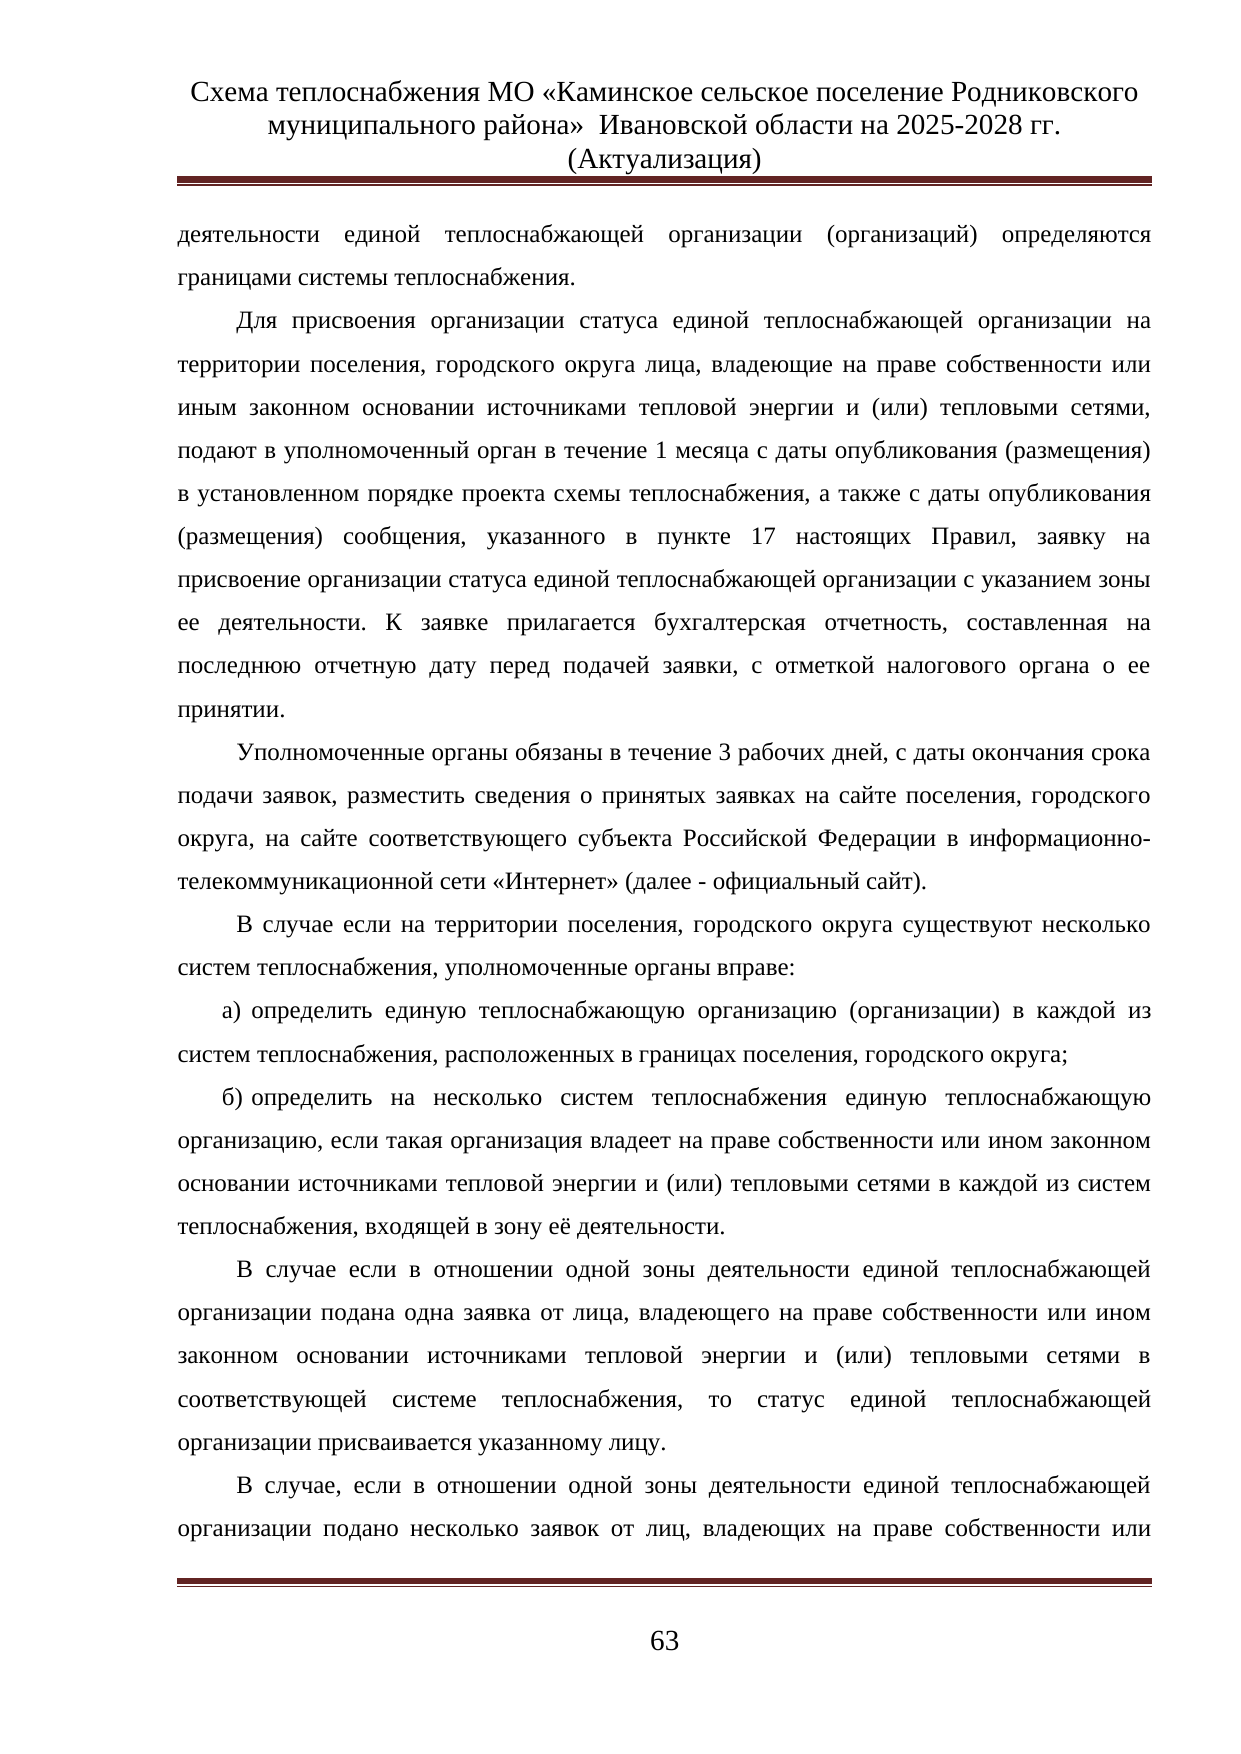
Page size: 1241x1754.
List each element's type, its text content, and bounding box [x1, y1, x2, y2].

list определить на несколько систем теплоснабжения единую теплоснабжающую организацию, если такая организация владеет на праве собственности или ином законном основании источниками тепловой энергии и (или) тепловыми сетями в каждой из систем теплоснабжения, входящей в зону её деятельности. [177, 1082, 1152, 1240]
list определить единую теплоснабжающую организацию (организации) в каждой из систем теплоснабжения, расположенных в границах поселения, городского округа; [177, 996, 1152, 1067]
text Для присвоения организации статуса единой теплоснабжающей организации на территории поселения, городского округа лица, владеющие на праве собственности или иным законном основании источниками тепловой энергии и (или) тепловыми сетями, подают в уполномоченный орган в течение 1 месяца с даты опубликования (размещения) в установленном порядке проекта схемы теплоснабжения, а также с даты опубликования (размещения) сообщения, указанного в пункте 17 настоящих Правил, заявку на присвоение организации статуса единой теплоснабжающей организации с указанием зоны ее деятельности. К заявке прилагается бухгалтерская отчетность, составленная на последнюю отчетную дату перед подачей заявки, с отметкой налогового органа о ее принятии. [177, 306, 1152, 722]
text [177, 1470, 1152, 1542]
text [177, 219, 1152, 291]
text В случае если в отношении одной зоны деятельности единой теплоснабжающей организации подана одна заявка от лица, владеющего на праве собственности или ином законном основании источниками тепловой энергии и (или) тепловыми сетями в соответствующей системе теплоснабжения, то статус единой теплоснабжающей организации присваивается указанному лицу. [177, 1254, 1152, 1456]
text Уполномоченные органы обязаны в течение 3 рабочих дней, с даты окончания срока подачи заявок, разместить сведения о принятых заявках на сайте поселения, городского округа, на сайте соответствующего субъекта Российской Федерации в информационно- телекоммуникационной сети «Интернет» (далее - официальный сайт). [177, 737, 1152, 895]
text В случае если на территории поселения, городского округа существуют несколько систем теплоснабжения, уполномоченные органы вправе: [177, 909, 1152, 981]
